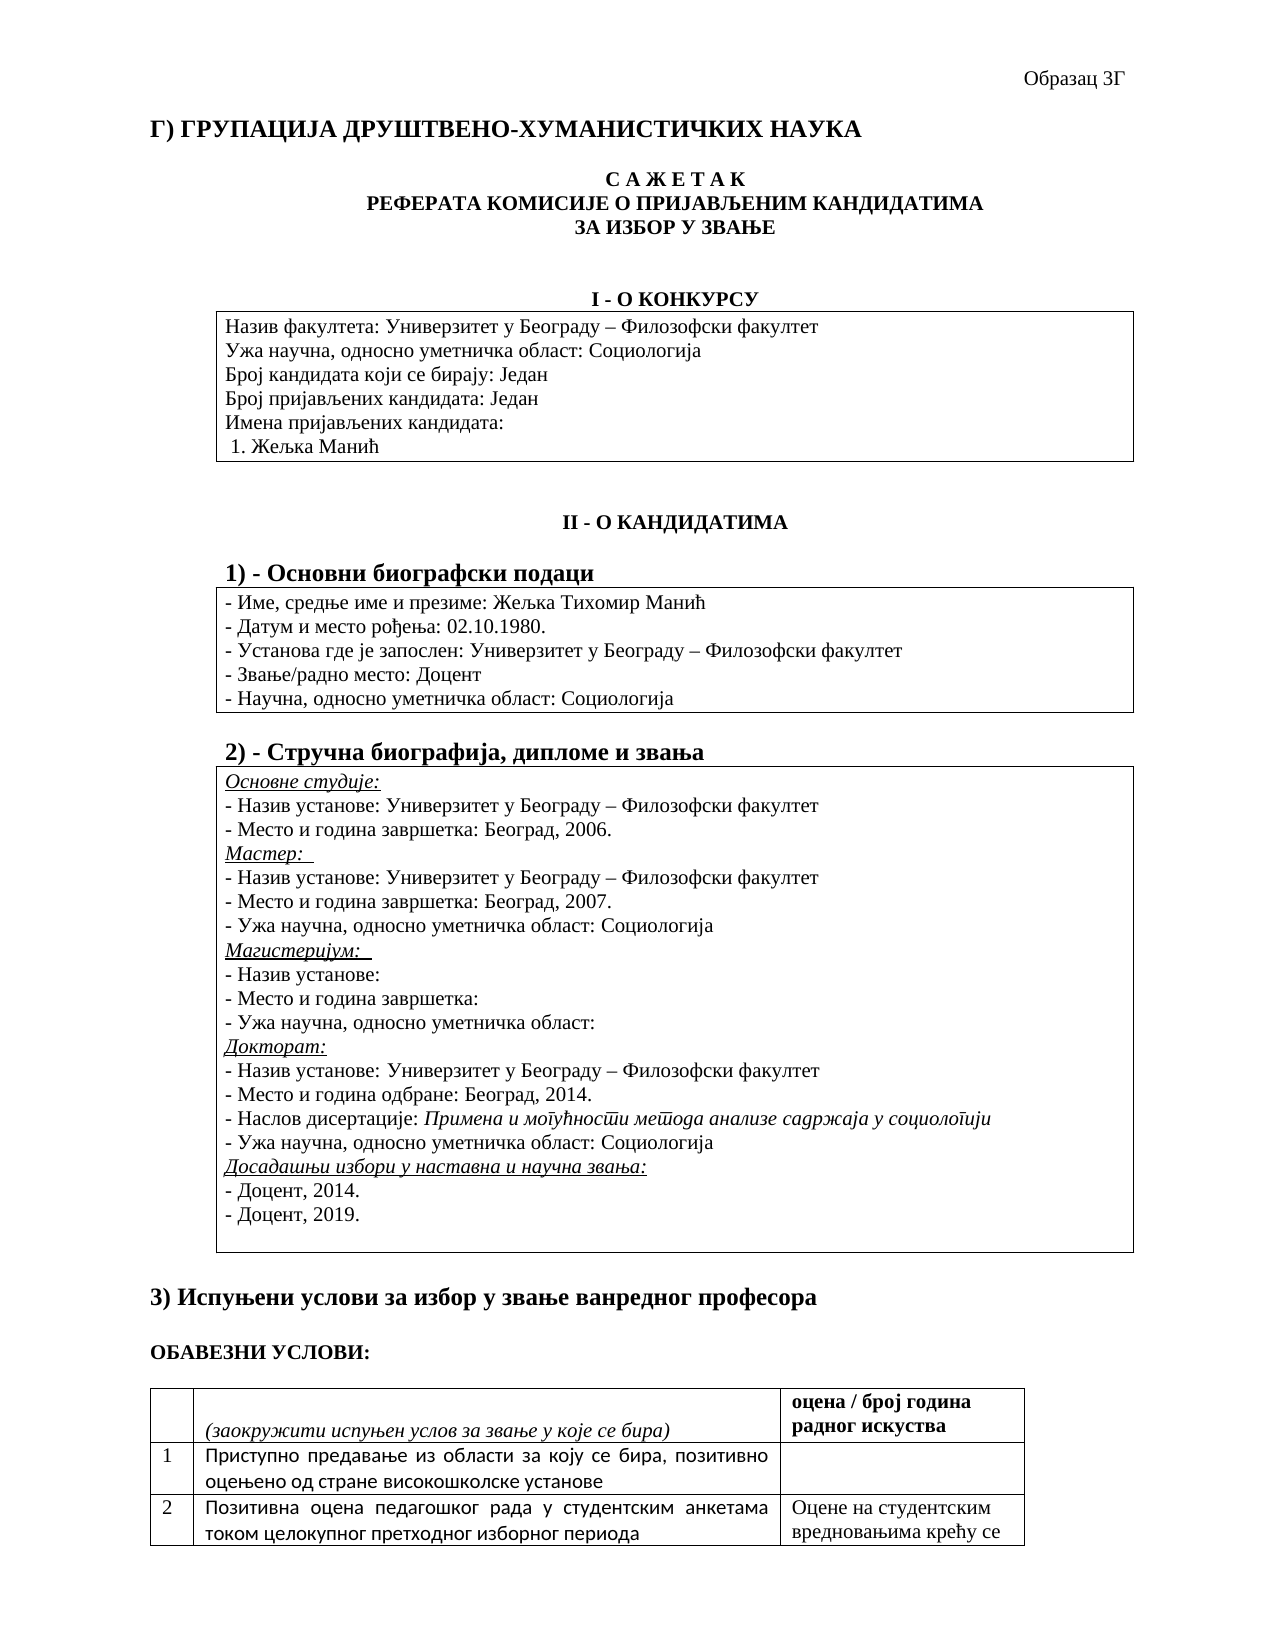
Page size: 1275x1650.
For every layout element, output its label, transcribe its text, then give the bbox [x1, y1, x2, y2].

table_cell 1 [151, 1443, 193, 1493]
text - Назив установе: Универзитет у Београду – Филозофски факултет [217, 862, 1133, 886]
text - Назив установе: [217, 958, 1133, 982]
table_cell 2 [151, 1495, 193, 1545]
text Магистеријум: [217, 934, 1133, 958]
text I - О КОНКУРСУ [225, 287, 1125, 311]
text 3) Испуњени услови за избор у звање ванредног професора [150, 1282, 1125, 1311]
text 1) - Основни биографски подаци [225, 558, 1125, 587]
text 1. Жељка Манић [217, 431, 1133, 461]
text - Место и година завршетка: Београд, 2007. [217, 886, 1133, 910]
table_cell Приступно предавање из области за коју се бира, позитивно оцењено од стране високошколске установе [194, 1443, 780, 1493]
text - Место и година завршетка: [217, 982, 1133, 1007]
text - Ужа научна, односно уметничка област: Социологија [217, 910, 1133, 934]
text - Датум и место рођења: 02.10.1980. [217, 611, 1133, 635]
text - Место и година завршетка: Београд, 2006. [217, 814, 1133, 838]
text ОБАВЕЗНИ УСЛОВИ: [150, 1340, 1125, 1364]
text С А Ж Е Т А К [225, 167, 1125, 191]
text - Назив установе: Универзитет у Београду – Филозофски факултет [217, 790, 1133, 814]
text - Наслов дисертације: Примена и могућности метода анализе садржаја у социологији [217, 1103, 1133, 1127]
text II - О КАНДИДАТИМА [225, 510, 1125, 534]
text РЕФЕРАТА КОМИСИЈЕ O ПРИЈАВЉЕНИМ КАНДИДАТИМА [225, 191, 1125, 215]
text Ужа научна, oдносно уметничка област: Социологија [217, 335, 1133, 359]
table_cell [781, 1443, 1024, 1493]
text - Ужа научна, односно уметничка област: Социологија [217, 1127, 1133, 1151]
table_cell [781, 1495, 1024, 1545]
text - Ужа научна, односно уметничка област: [217, 1007, 1133, 1031]
text Основне студије: [217, 767, 1133, 790]
text Досадашњи избори у наставна и научна звања: [217, 1151, 1133, 1175]
table_header oценa / број година радног искуства [781, 1389, 1024, 1442]
text 2) - Стручна биографија, дипломе и звања [225, 737, 1125, 766]
text Имена пријављених кандидата: [217, 407, 1133, 431]
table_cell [194, 1495, 780, 1545]
text - Место и година одбране: Београд, 2014. [217, 1079, 1133, 1103]
text Назив факултета: Универзитет у Београду – Филозофски факултет [217, 312, 1133, 335]
text - Установа где је запослен: Универзитет у Београду – Филозофски факултет [217, 635, 1133, 659]
text Број кандидата који се бирају: Један [217, 359, 1133, 383]
text Г) ГРУПАЦИЈА ДРУШТВЕНО-ХУМАНИСТИЧКИХ НАУКА [150, 114, 1125, 142]
text - Име, средње име и презиме: Жељка Тихомир Манић [217, 588, 1133, 611]
table_header [151, 1389, 193, 1442]
table_header (заокружити испуњен услов за звање у које се бира) [194, 1389, 780, 1442]
text ЗА ИЗБОР У ЗВАЊЕ [225, 215, 1125, 239]
text - Доцент, 2014. [217, 1175, 1133, 1199]
text Број пријављених кандидата: Један [217, 383, 1133, 407]
text - Научна, односно уметничка област: Социологија [217, 683, 1133, 712]
text - Назив установе: Универзитет у Београду – Филозофски факултет [217, 1055, 1133, 1079]
text Мастер: [217, 838, 1133, 862]
text Докторат: [217, 1031, 1133, 1055]
text - Звање/радно место: Доцент [217, 659, 1133, 683]
text - Доцент, 2019. [217, 1199, 1133, 1226]
text Образац 3Г [150, 66, 1125, 90]
